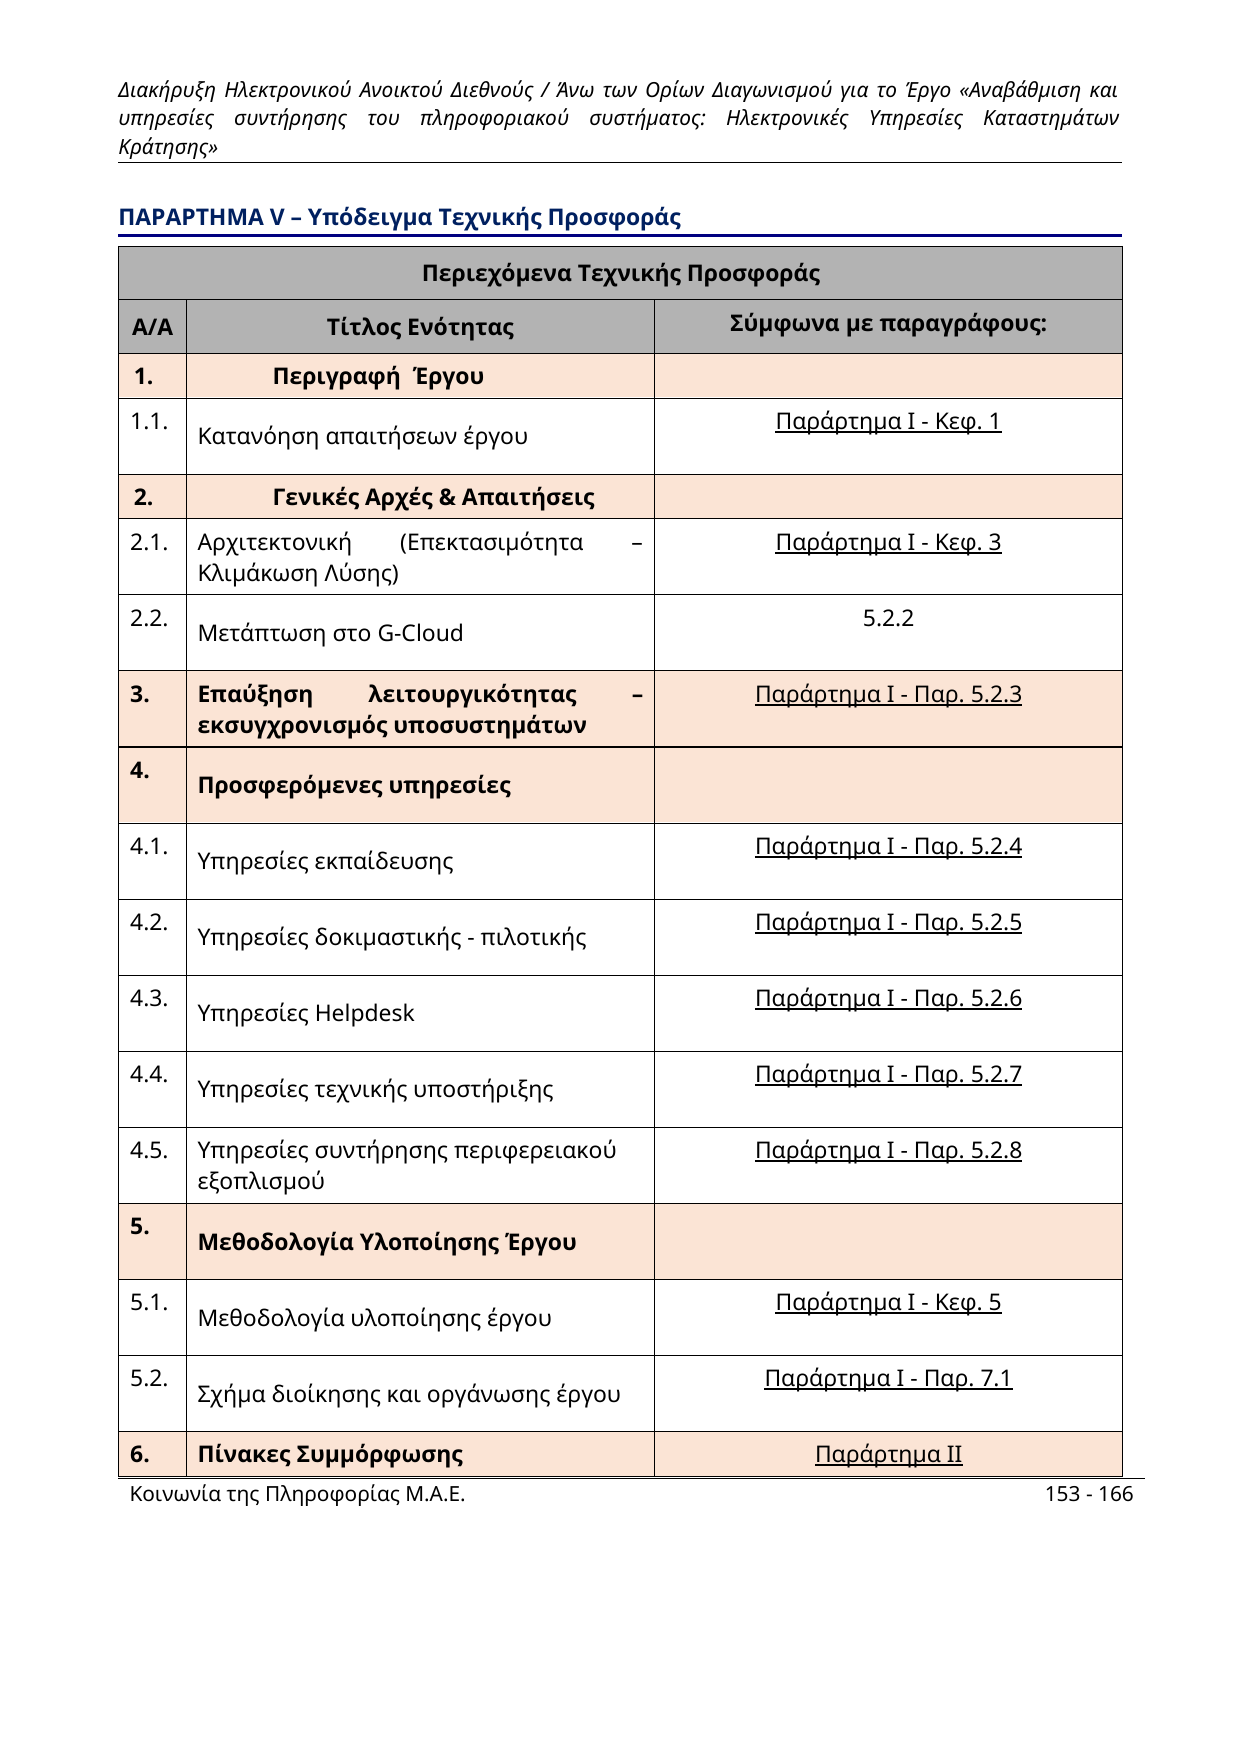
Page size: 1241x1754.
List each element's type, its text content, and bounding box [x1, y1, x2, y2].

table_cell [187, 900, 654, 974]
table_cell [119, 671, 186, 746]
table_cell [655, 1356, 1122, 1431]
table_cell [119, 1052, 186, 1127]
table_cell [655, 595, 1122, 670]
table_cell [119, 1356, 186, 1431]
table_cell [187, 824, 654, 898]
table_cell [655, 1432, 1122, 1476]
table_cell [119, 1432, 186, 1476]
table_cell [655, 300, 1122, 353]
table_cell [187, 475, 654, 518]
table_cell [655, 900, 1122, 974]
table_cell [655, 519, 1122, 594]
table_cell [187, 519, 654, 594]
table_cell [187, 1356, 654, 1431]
subtitle ΠΑΡΑΡΤΗΜΑ V – Υπόδειγμα Τεχνικής Προσφοράς [118, 201, 1122, 234]
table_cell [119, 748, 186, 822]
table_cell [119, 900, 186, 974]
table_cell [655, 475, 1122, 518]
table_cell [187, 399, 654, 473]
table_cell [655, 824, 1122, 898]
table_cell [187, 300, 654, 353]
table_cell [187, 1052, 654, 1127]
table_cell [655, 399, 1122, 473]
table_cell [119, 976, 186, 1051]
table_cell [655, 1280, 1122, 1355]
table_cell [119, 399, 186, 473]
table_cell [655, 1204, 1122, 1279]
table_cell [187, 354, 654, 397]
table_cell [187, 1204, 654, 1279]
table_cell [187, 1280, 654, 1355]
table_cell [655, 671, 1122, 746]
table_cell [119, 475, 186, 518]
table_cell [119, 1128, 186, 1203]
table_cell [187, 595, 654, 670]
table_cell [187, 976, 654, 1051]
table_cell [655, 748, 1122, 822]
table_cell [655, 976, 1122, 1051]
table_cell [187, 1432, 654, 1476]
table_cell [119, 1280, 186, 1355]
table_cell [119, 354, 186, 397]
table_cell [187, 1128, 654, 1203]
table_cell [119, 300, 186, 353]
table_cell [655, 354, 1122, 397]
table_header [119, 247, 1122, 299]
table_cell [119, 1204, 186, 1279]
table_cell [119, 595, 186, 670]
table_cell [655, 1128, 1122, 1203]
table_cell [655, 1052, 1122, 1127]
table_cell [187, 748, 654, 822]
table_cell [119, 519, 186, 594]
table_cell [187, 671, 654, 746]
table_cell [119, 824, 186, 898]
